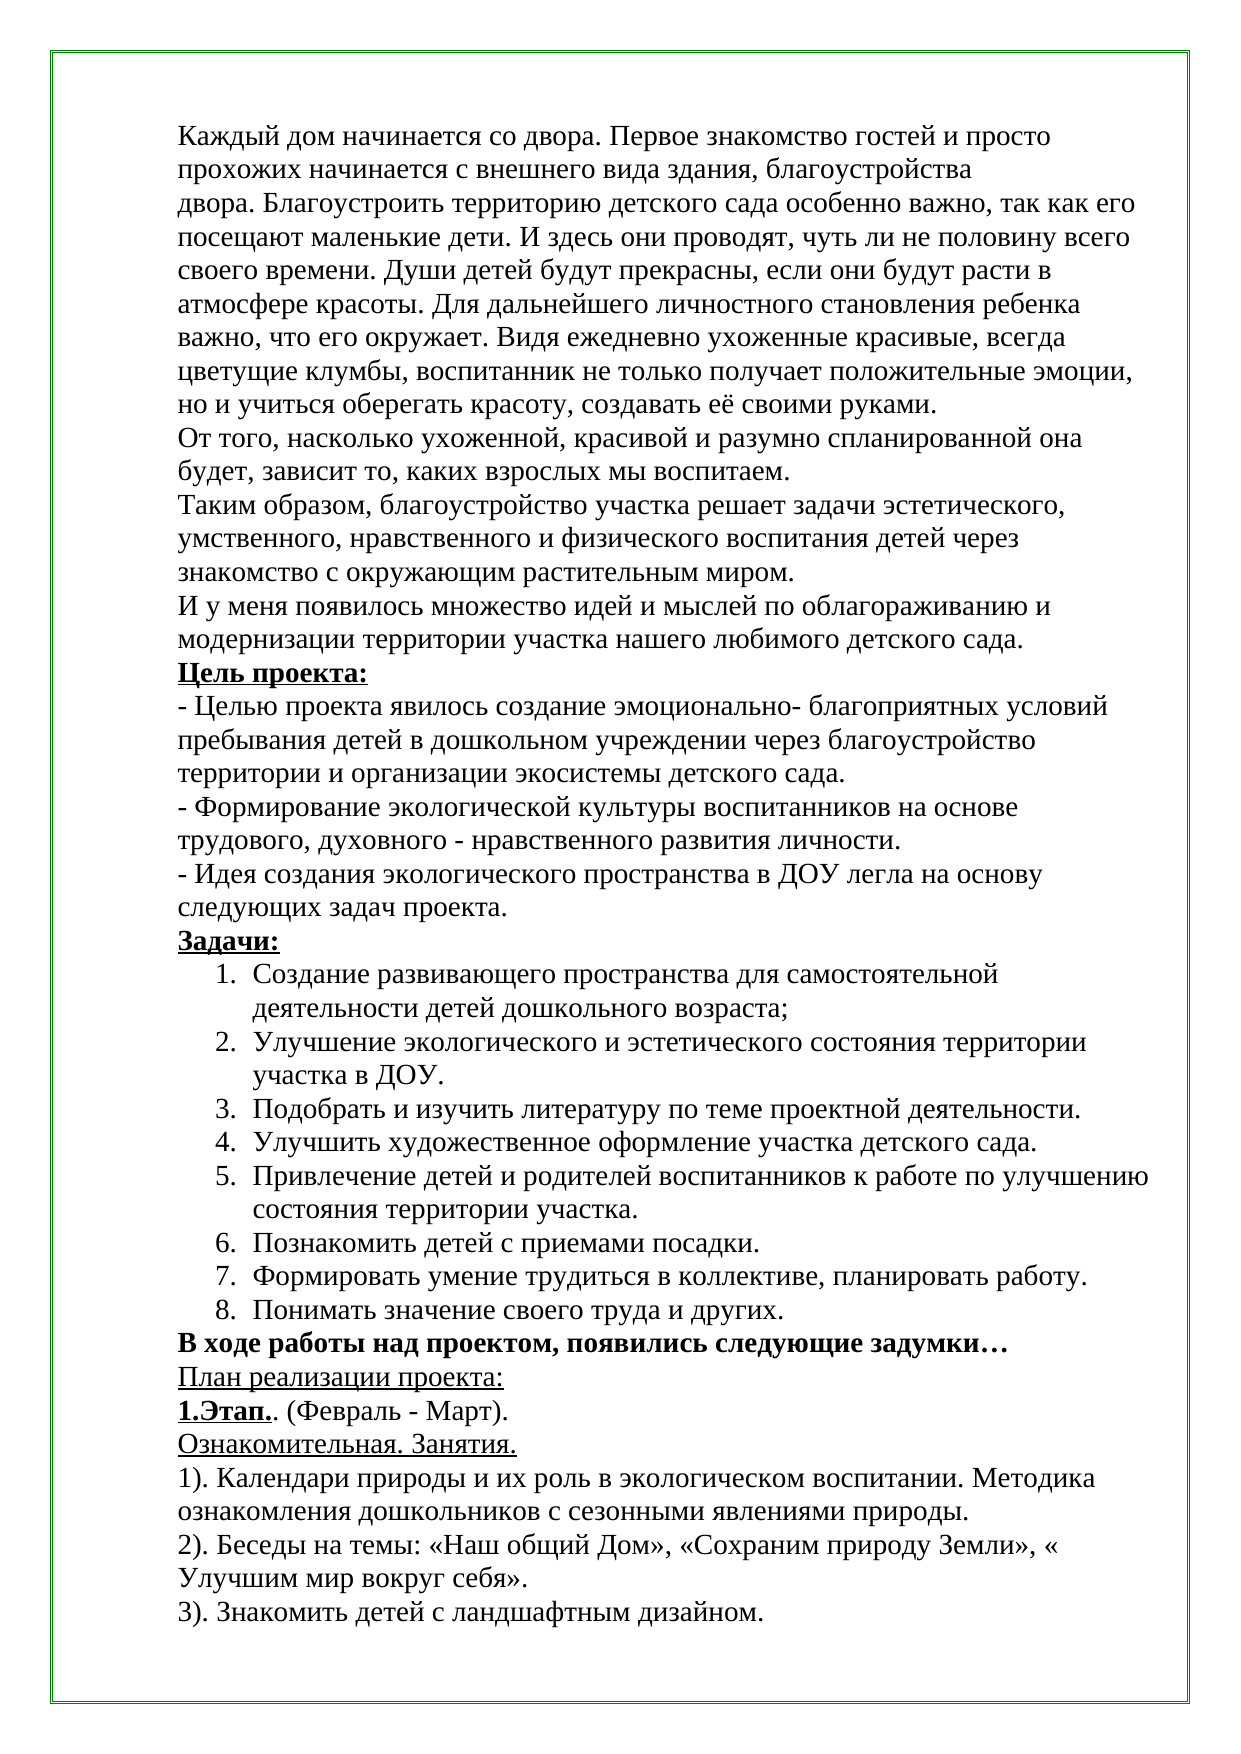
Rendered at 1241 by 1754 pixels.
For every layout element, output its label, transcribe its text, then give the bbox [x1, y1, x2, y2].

text От того, насколько ухоженной, красивой и разумно спланированной она будет, зависит то, каких взрослых мы воспитаем. [177, 420, 1152, 487]
list Подобрать и изучить литературу по теме проектной деятельности. [215, 1091, 1152, 1124]
text 3). Знакомить детей с ландшафтным дизайном. [177, 1594, 1152, 1627]
text 1.Этап.. (Февраль - Март). [177, 1393, 1152, 1426]
text - Целью проекта явилось создание эмоционально- благоприятных условий пребывания детей в дошкольном учреждении через благоустройство территории и организации экосистемы детского сада. [177, 688, 1152, 789]
text - Формирование экологической культуры воспитанников на основе трудового, духовного - нравственного развития личности. [177, 789, 1152, 856]
text 2). Беседы на темы: «Наш общий Дом», «Сохраним природу Земли», « Улучшим мир вокруг себя». [177, 1527, 1152, 1594]
text Каждый дом начинается со двора. Первое знакомство гостей и просто прохожих начинается с внешнего вида здания, благоустройства двора. Благоустроить территорию детского сада особенно важно, так как его посещают маленькие дети. И здесь они проводят, чуть ли не половину всего своего времени. Души детей будут прекрасны, если они будут расти в атмосфере красоты. Для дальнейшего личностного становления ребенка важно, что его окружает. Видя ежедневно ухоженные красивые, всегда цветущие клумбы, воспитанник не только получает положительные эмоции, но и учиться оберегать красоту, создавать её своими руками. [177, 118, 1152, 420]
text План реализации проекта: [177, 1359, 1152, 1393]
text 1). Календари природы и их роль в экологическом воспитании. Методика ознакомления дошкольников с сезонными явлениями природы. [177, 1460, 1152, 1527]
list Создание развивающего пространства для самостоятельной деятельности детей дошкольного возраста; [215, 957, 1152, 1024]
text Цель проекта: [177, 655, 1152, 688]
text Задачи: [177, 923, 1152, 957]
list Формировать умение трудиться в коллективе, планировать работу. [215, 1258, 1152, 1292]
list Познакомить детей с приемами посадки. [215, 1225, 1152, 1258]
text В ходе работы над проектом, появились следующие задумки… [177, 1326, 1152, 1359]
list Улучшить художественное оформление участка детского сада. [215, 1124, 1152, 1158]
list Понимать значение своего труда и других. [215, 1292, 1152, 1326]
text Ознакомительная. Занятия. [177, 1426, 1152, 1460]
text Таким образом, благоустройство участка решает задачи эстетического, умственного, нравственного и физического воспитания детей через знакомство с окружающим растительным миром. [177, 487, 1152, 588]
list Привлечение детей и родителей воспитанников к работе по улучшению состояния территории участка. [215, 1158, 1152, 1225]
text - Идея создания экологического пространства в ДОУ легла на основу следующих задач проекта. [177, 856, 1152, 923]
list Улучшение экологического и эстетического состояния территории участка в ДОУ. [215, 1024, 1152, 1091]
text И у меня появилось множество идей и мыслей по облагораживанию и модернизации территории участка нашего любимого детского сада. [177, 588, 1152, 655]
